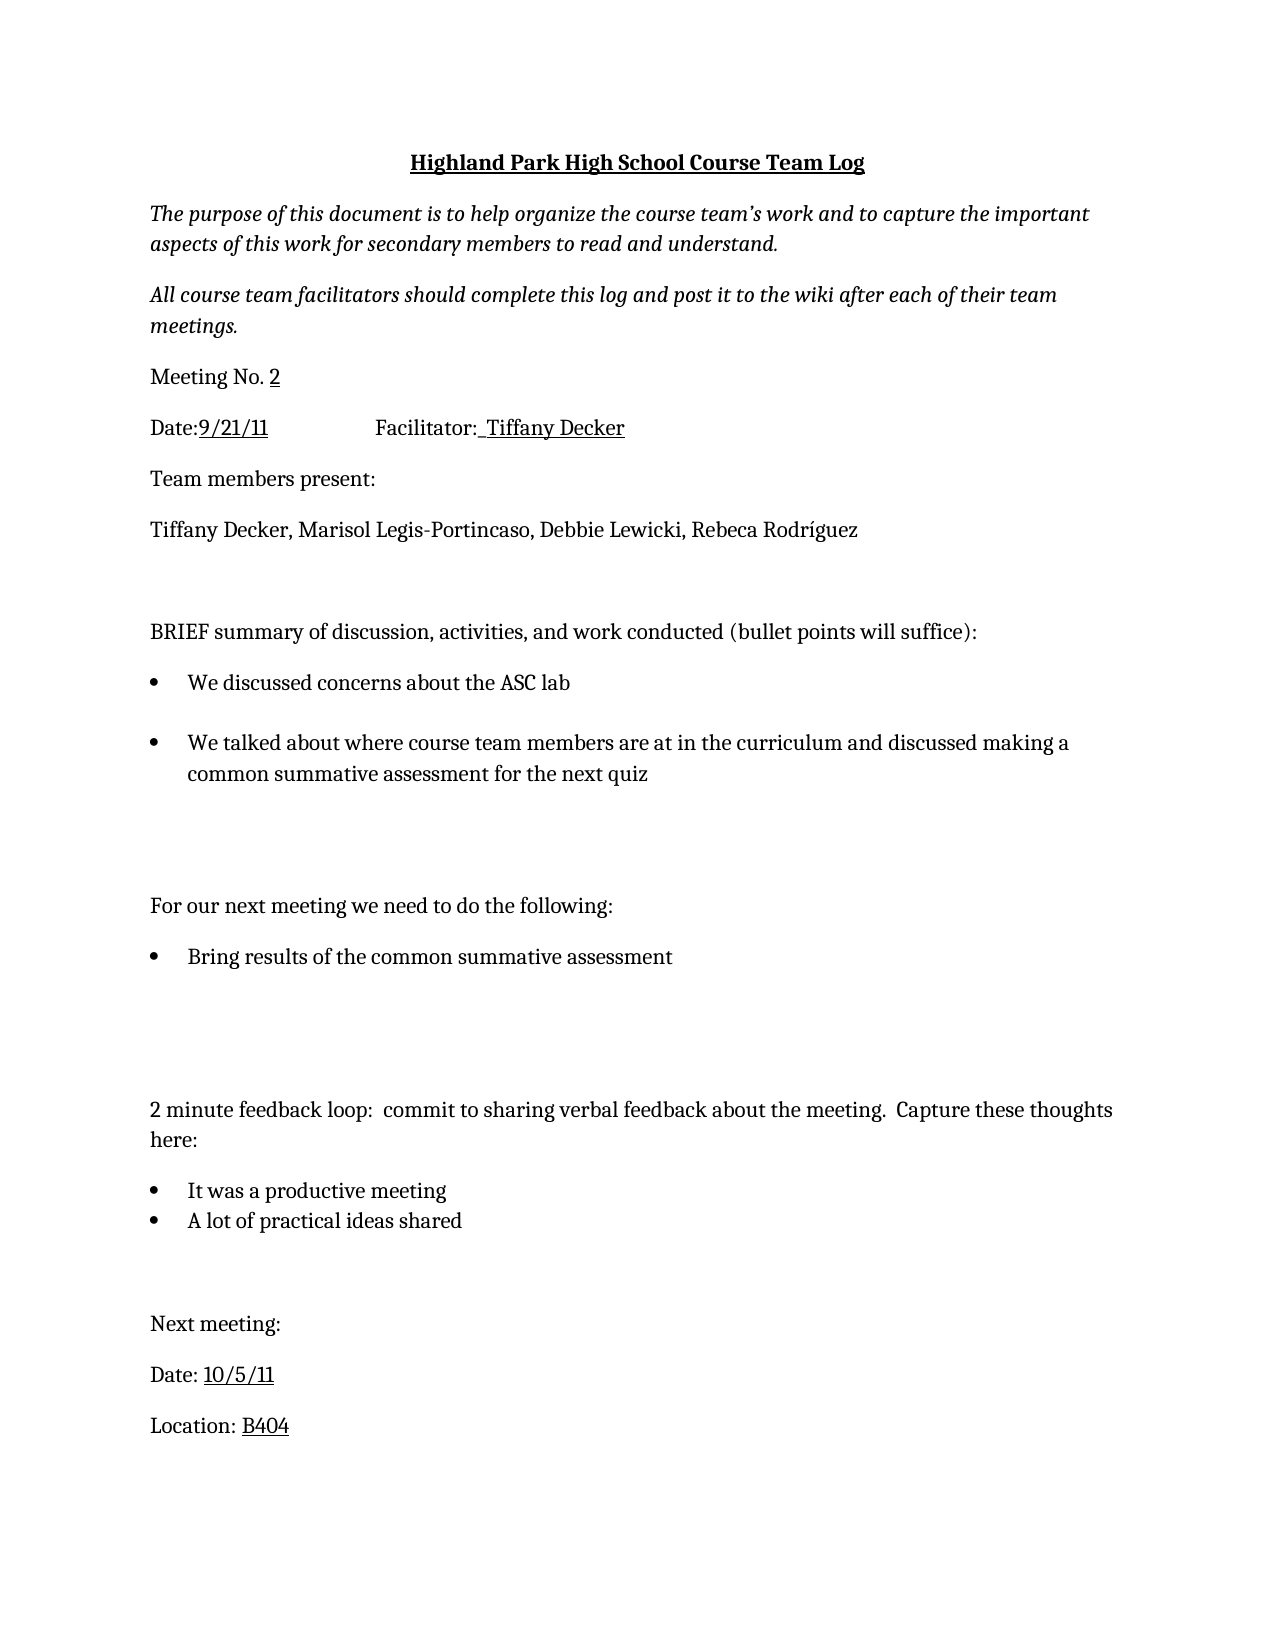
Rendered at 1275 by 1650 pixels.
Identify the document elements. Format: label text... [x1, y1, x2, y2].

text Location: B404 [150, 1412, 1125, 1439]
list We discussed concerns about the ASC lab [150, 670, 1125, 696]
text Date:9/21/11 Facilitator:_Tiffany Decker [150, 414, 1125, 441]
text Date: 10/5/11 [150, 1361, 1125, 1388]
text For our next meeting we need to do the following: [150, 893, 1125, 919]
list We talked about where course team members are at in the curriculum and discussed making a common summative assessment for the next quiz [150, 730, 1125, 787]
text Highland Park High School Course Team Log [150, 150, 1125, 176]
list A lot of practical ideas shared [150, 1208, 1125, 1235]
text Meeting No. 2 [150, 363, 1125, 390]
text All course team facilitators should complete this log and post it to the wiki after each of their team meetings. [150, 282, 1125, 339]
list Bring results of the common summative assessment [150, 944, 1125, 970]
text 2 minute feedback loop: commit to sharing verbal feedback about the meeting. Capture these thoughts here: [150, 1097, 1125, 1153]
text The purpose of this document is to help organize the course team’s work and to capture the important aspects of this work for secondary members to read and understand. [150, 201, 1125, 258]
text BRIEF summary of discussion, activities, and work conducted (bullet points will suffice): [150, 619, 1125, 645]
text Next meeting: [150, 1310, 1125, 1337]
list It was a productive meeting [150, 1178, 1125, 1204]
text Team members present: [150, 466, 1125, 492]
text Tiffany Decker, Marisol Legis-Portincaso, Debbie Lewicki, Rebeca Rodríguez [150, 517, 1125, 543]
